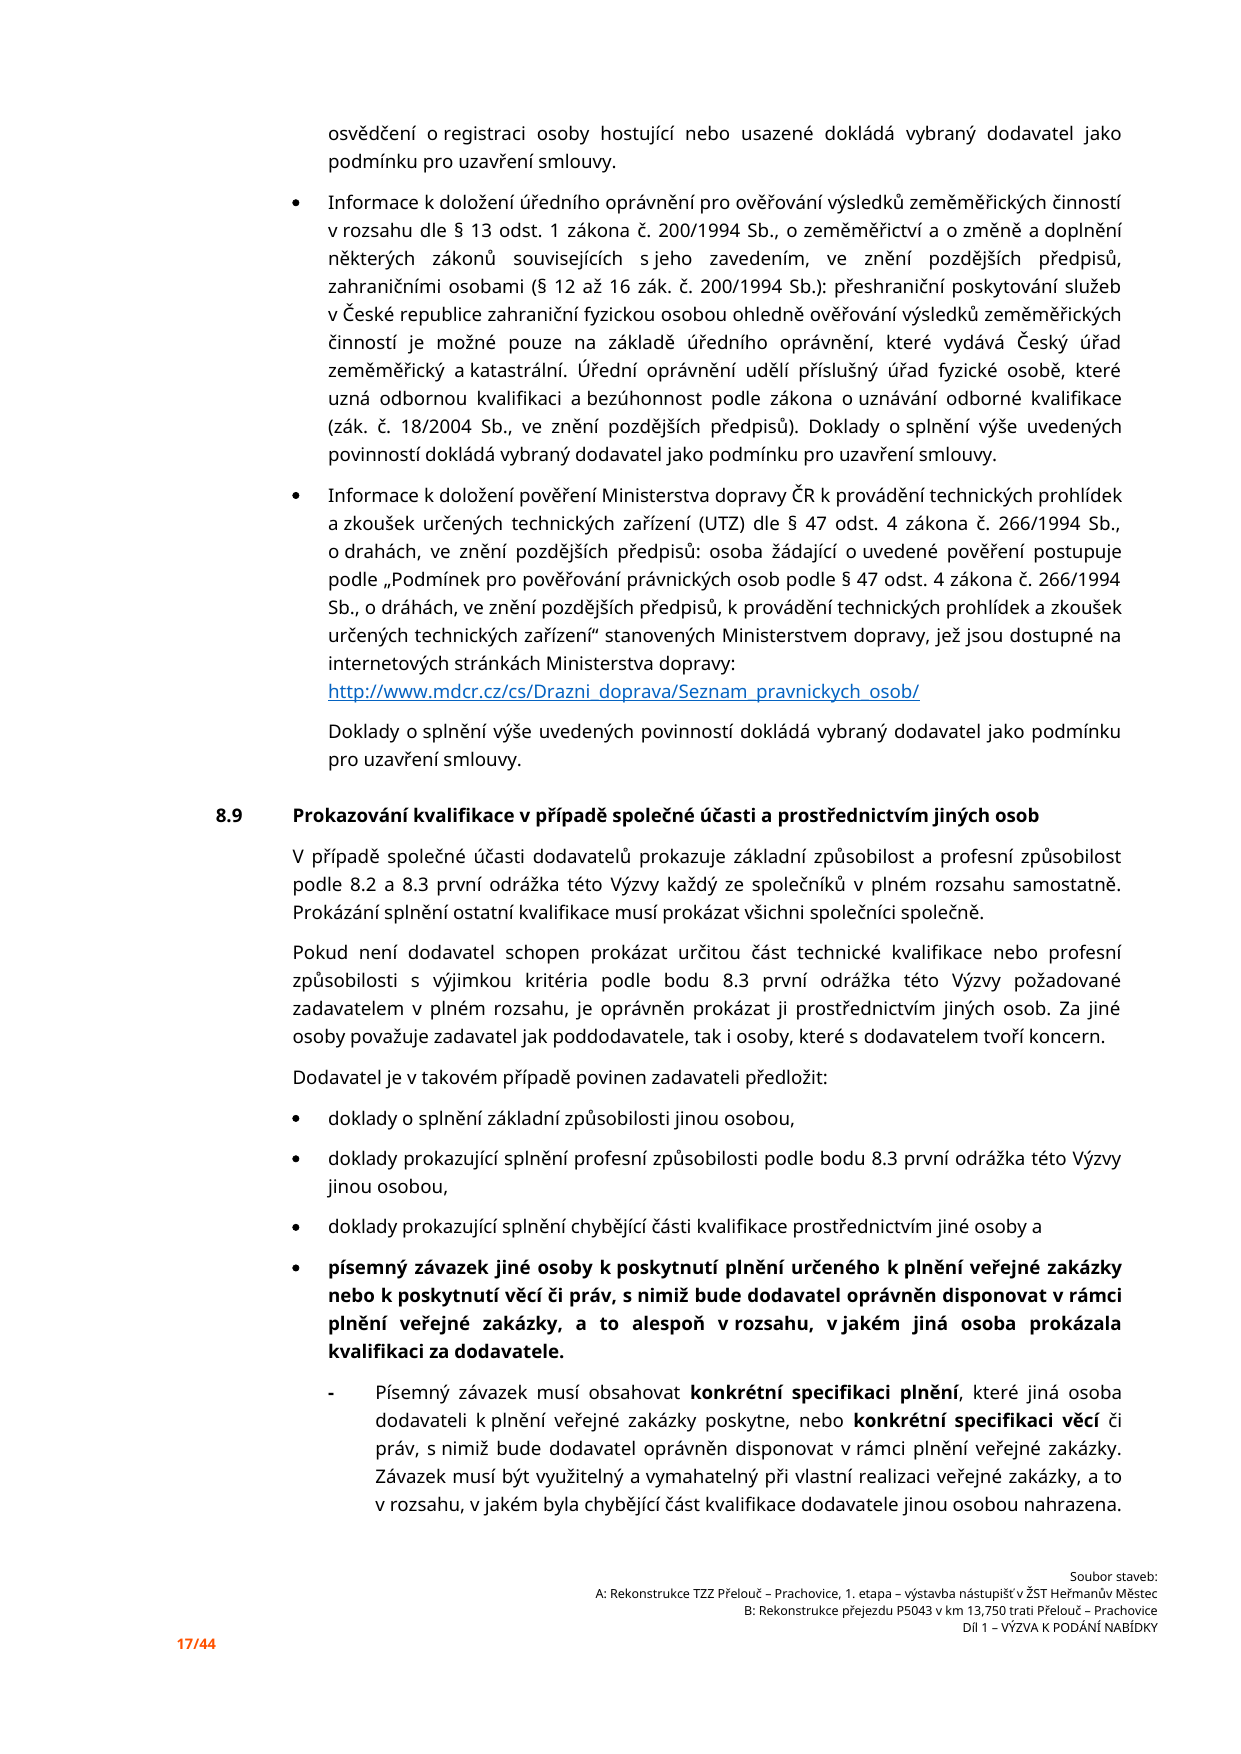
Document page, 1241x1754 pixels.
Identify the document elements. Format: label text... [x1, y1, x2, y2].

text doklady prokazující splnění chybějící části kvalifikace prostřednictvím jiné osoby a [292, 1214, 1122, 1239]
text písemný závazek jiné osoby k poskytnutí plnění určeného k plnění veřejné zakázky nebo k poskytnutí věcí či práv, s nimiž bude dodavatel oprávněn disponovat v rámci plnění veřejné zakázky, a to alespoň v rozsahu, v jakém jiná osoba prokázala kvalifikaci za dodavatele. [292, 1254, 1122, 1364]
text V případě společné účasti dodavatelů prokazuje základní způsobilost a profesní způsobilost podle 8.2 a 8.3 první odrážka této Výzvy každý ze společníků v plném rozsahu samostatně. Prokázání splnění ostatní kvalifikace musí prokázat všichni společníci společně. [292, 843, 1122, 925]
text Doklady o splnění výše uvedených povinností dokládá vybraný dodavatel jako podmínku pro uzavření smlouvy. [328, 718, 1122, 772]
text Písemný závazek musí obsahovat konkrétní specifikaci plnění, které jiná osoba dodavateli k plnění veřejné zakázky poskytne, nebo konkrétní specifikaci věcí či práv, s nimiž bude dodavatel oprávněn disponovat v rámci plnění veřejné zakázky. Závazek musí být využitelný a vymahatelný při vlastní realizaci veřejné zakázky, a to v rozsahu, v jakém byla chybějící část kvalifikace dodavatele jinou osobou nahrazena. [328, 1379, 1122, 1517]
text doklady prokazující splnění profesní způsobilosti podle bodu 8.3 první odrážka této Výzvy jinou osobou, [292, 1145, 1122, 1199]
text Pokud není dodavatel schopen prokázat určitou část technické kvalifikace nebo profesní způsobilosti s výjimkou kritéria podle bodu 8.3 první odrážka této Výzvy požadované zadavatelem v plném rozsahu, je oprávněn prokázat ji prostřednictvím jiných osob. Za jiné osoby považuje zadavatel jak poddodavatele, tak i osoby, které s dodavatelem tvoří koncern. [292, 940, 1122, 1049]
text Informace k doložení pověření Ministerstva dopravy ČR k provádění technických prohlídek a zkoušek určených technických zařízení (UTZ) dle § 47 odst. 4 zákona č. 266/1994 Sb., o drahách, ve znění pozdějších předpisů: osoba žádající o uvedené pověření postupuje podle „Podmínek pro pověřování právnických osob podle § 47 odst. 4 zákona č. 266/1994 Sb., o dráhách, ve znění pozdějších předpisů, k provádění technických prohlídek a zkoušek určených technických zařízení“ stanovených Ministerstvem dopravy, jež jsou dostupné na internetových stránkách Ministerstva dopravy: [292, 482, 1122, 676]
text doklady o splnění základní způsobilosti jinou osobou, [292, 1105, 1122, 1130]
text Dodavatel je v takovém případě povinen zadavateli předložit: [292, 1064, 1122, 1090]
text http://www.mdcr.cz/cs/Drazni_doprava/Seznam_pravnickych_osob/ [328, 678, 1122, 703]
text Informace k doložení úředního oprávnění pro ověřování výsledků zeměměřických činností v rozsahu dle § 13 odst. 1 zákona č. 200/1994 Sb., o zeměměřictví a o změně a doplnění některých zákonů souvisejících s jeho zavedením, ve znění pozdějších předpisů, zahraničními osobami (§ 12 až 16 zák. č. 200/1994 Sb.): přeshraniční poskytování služeb v České republice zahraniční fyzickou osobou ohledně ověřování výsledků zeměměřických činností je možné pouze na základě úředního oprávnění, které vydává Český úřad zeměměřický a katastrální. Úřední oprávnění udělí příslušný úřad fyzické osobě, které uzná odbornou kvalifikaci a bezúhonnost podle zákona o uznávání odborné kvalifikace (zák. č. 18/2004 Sb., ve znění pozdějších předpisů). Doklady o splnění výše uvedených povinností dokládá vybraný dodavatel jako podmínku pro uzavření smlouvy. [292, 189, 1122, 467]
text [292, 121, 1122, 174]
text Prokazování kvalifikace v případě společné účasti a prostřednictvím jiných osob [216, 803, 1122, 828]
